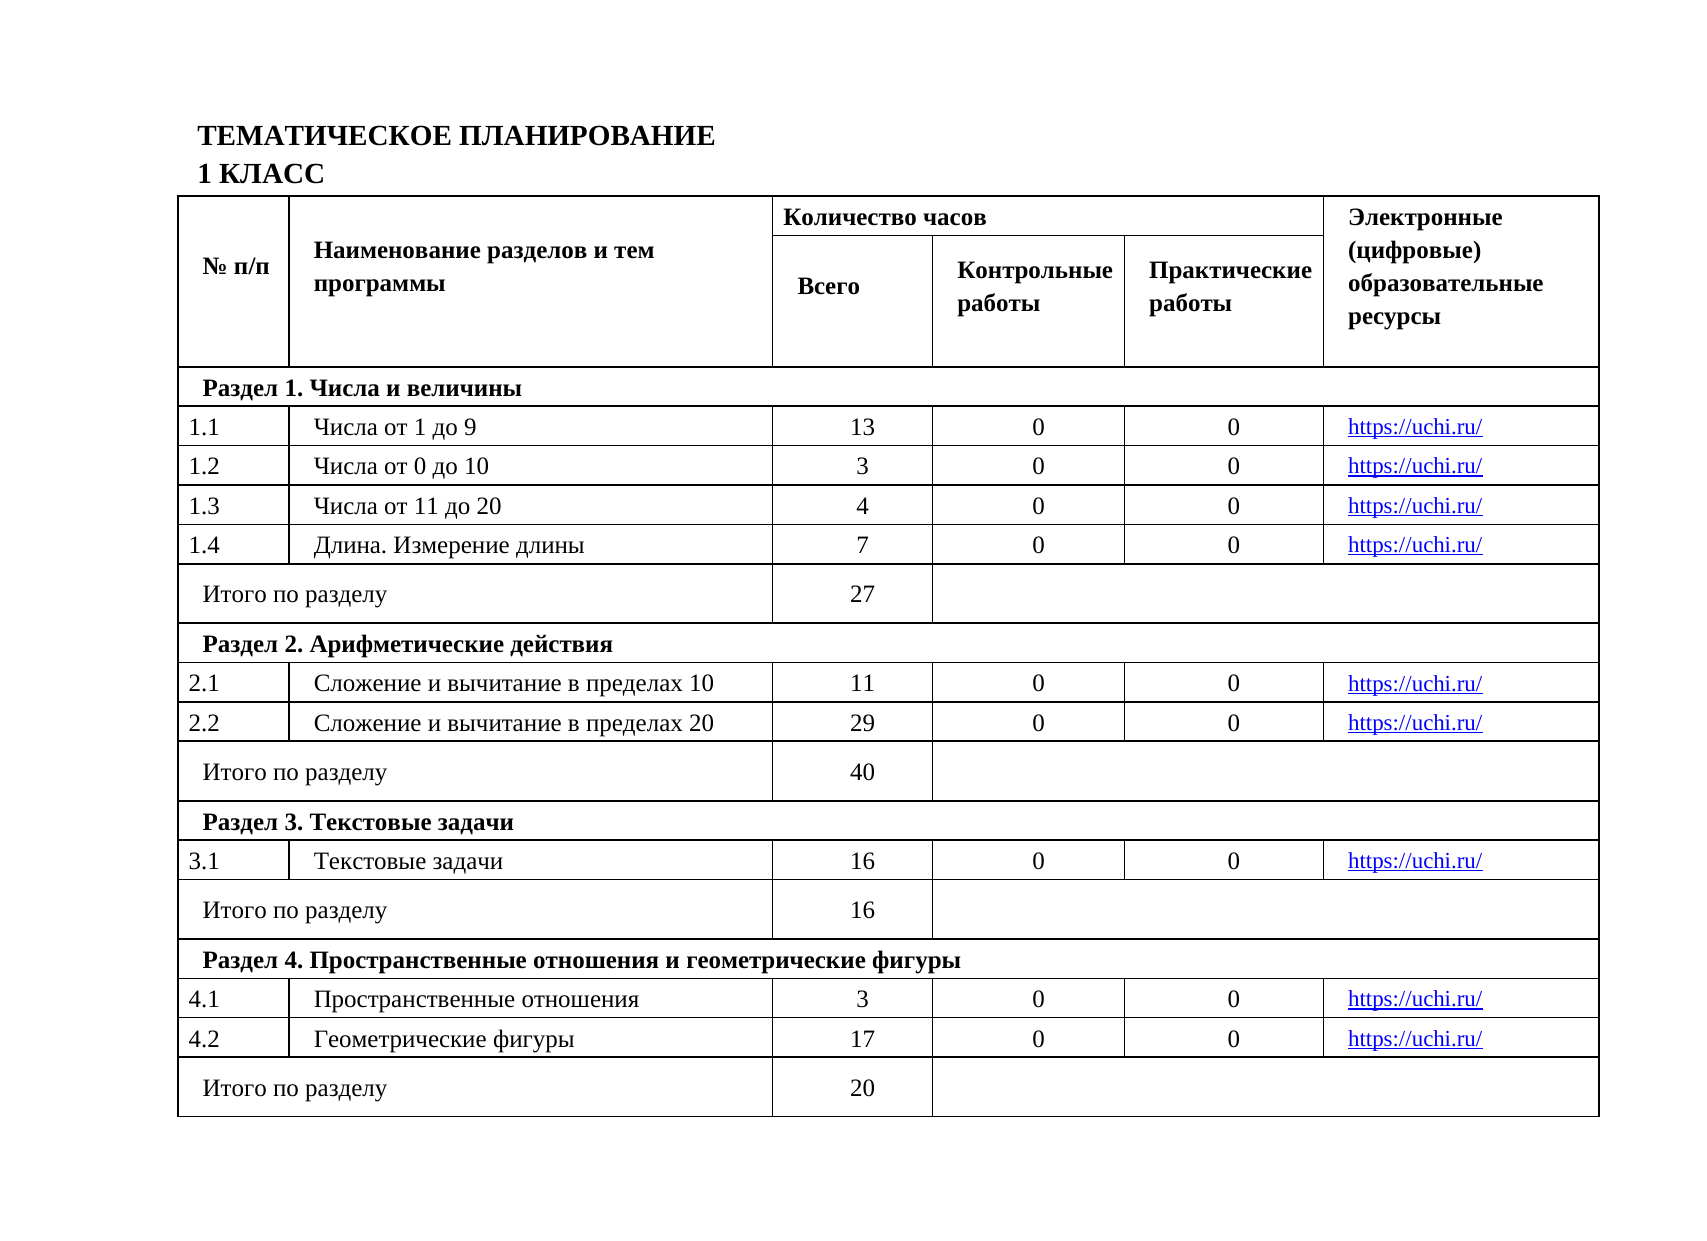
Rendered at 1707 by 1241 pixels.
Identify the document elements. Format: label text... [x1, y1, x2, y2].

table_cell 0 [933, 446, 1124, 484]
table_cell https://uchi.ru/ [1324, 663, 1598, 701]
table_cell Длина. Измерение длины [290, 525, 772, 563]
table_cell 16 [773, 841, 932, 879]
table_cell https://uchi.ru/ [1324, 407, 1598, 445]
table_cell Всего [773, 236, 932, 366]
table_cell 2.2 [179, 703, 288, 740]
table_cell 0 [1125, 841, 1323, 879]
table_cell Раздел 2. Арифметические действия [179, 624, 1598, 662]
table_cell 1.2 [179, 446, 288, 484]
text 1 КЛАСС [190, 157, 1618, 190]
table_header Электронные (цифровые) образовательные ресурсы [1324, 197, 1598, 366]
table_cell 0 [1125, 663, 1323, 701]
table_cell https://uchi.ru/ [1324, 525, 1598, 563]
table_cell 29 [773, 703, 932, 740]
table_cell 0 [1125, 407, 1323, 445]
table_cell Практические работы [1125, 236, 1323, 366]
table_cell 16 [773, 880, 932, 938]
table_cell 0 [1125, 703, 1323, 740]
table_cell https://uchi.ru/ [1324, 979, 1598, 1017]
table_cell Раздел 3. Текстовые задачи [179, 802, 1598, 839]
table_cell https://uchi.ru/ [1324, 703, 1598, 740]
table_cell Текстовые задачи [290, 841, 772, 879]
table_cell 0 [1125, 486, 1323, 523]
table_cell Сложение и вычитание в пределах 20 [290, 703, 772, 740]
table_cell 0 [933, 663, 1124, 701]
table_cell 0 [933, 979, 1124, 1017]
table_cell 0 [933, 703, 1124, 740]
table_cell 40 [773, 742, 932, 800]
table_cell 2.1 [179, 663, 288, 701]
table_cell 0 [1125, 446, 1323, 484]
table_cell 7 [773, 525, 932, 563]
table_cell 4.1 [179, 979, 288, 1017]
table_cell Числа от 11 до 20 [290, 486, 772, 523]
table_cell Итого по разделу [179, 1058, 772, 1116]
table_cell 20 [773, 1058, 932, 1116]
table_cell Сложение и вычитание в пределах 10 [290, 663, 772, 701]
table_cell 0 [933, 486, 1124, 523]
table_cell Раздел 1. Числа и величины [179, 368, 1598, 405]
table_cell 3 [773, 446, 932, 484]
table_cell [933, 565, 1598, 622]
table_cell 3 [773, 979, 932, 1017]
table_cell https://uchi.ru/ [1324, 1018, 1598, 1056]
table_cell Контрольные работы [933, 236, 1124, 366]
table_cell 0 [933, 1018, 1124, 1056]
table_cell [933, 880, 1598, 938]
table_cell 4 [773, 486, 932, 523]
table_cell 0 [933, 407, 1124, 445]
table_cell 0 [1125, 1018, 1323, 1056]
table_cell Итого по разделу [179, 565, 772, 622]
table_header Наименование разделов и тем программы [290, 197, 772, 366]
table_cell Числа от 0 до 10 [290, 446, 772, 484]
table_header № п/п [179, 197, 288, 366]
table_cell Числа от 1 до 9 [290, 407, 772, 445]
table_cell 1.3 [179, 486, 288, 523]
table_cell Итого по разделу [179, 880, 772, 938]
table_cell https://uchi.ru/ [1324, 446, 1598, 484]
table_cell https://uchi.ru/ [1324, 486, 1598, 523]
table_cell 0 [933, 525, 1124, 563]
table_cell Пространственные отношения [290, 979, 772, 1017]
table_cell [933, 742, 1598, 800]
table_cell Раздел 4. Пространственные отношения и геометрические фигуры [179, 940, 1598, 977]
table_cell 1.4 [179, 525, 288, 563]
table_cell 13 [773, 407, 932, 445]
table_cell 0 [933, 841, 1124, 879]
table_cell 17 [773, 1018, 932, 1056]
text ТЕМАТИЧЕСКОЕ ПЛАНИРОВАНИЕ [190, 118, 1618, 152]
table_cell Геометрические фигуры [290, 1018, 772, 1056]
table_cell Итого по разделу [179, 742, 772, 800]
table_cell [933, 1058, 1598, 1116]
table_cell https://uchi.ru/ [1324, 841, 1598, 879]
table_cell 0 [1125, 979, 1323, 1017]
table_cell 0 [1125, 525, 1323, 563]
table_cell 27 [773, 565, 932, 622]
table_cell 1.1 [179, 407, 288, 445]
table_cell 4.2 [179, 1018, 288, 1056]
table_cell 11 [773, 663, 932, 701]
table_header Количество часов [773, 197, 1323, 234]
table_cell 3.1 [179, 841, 288, 879]
